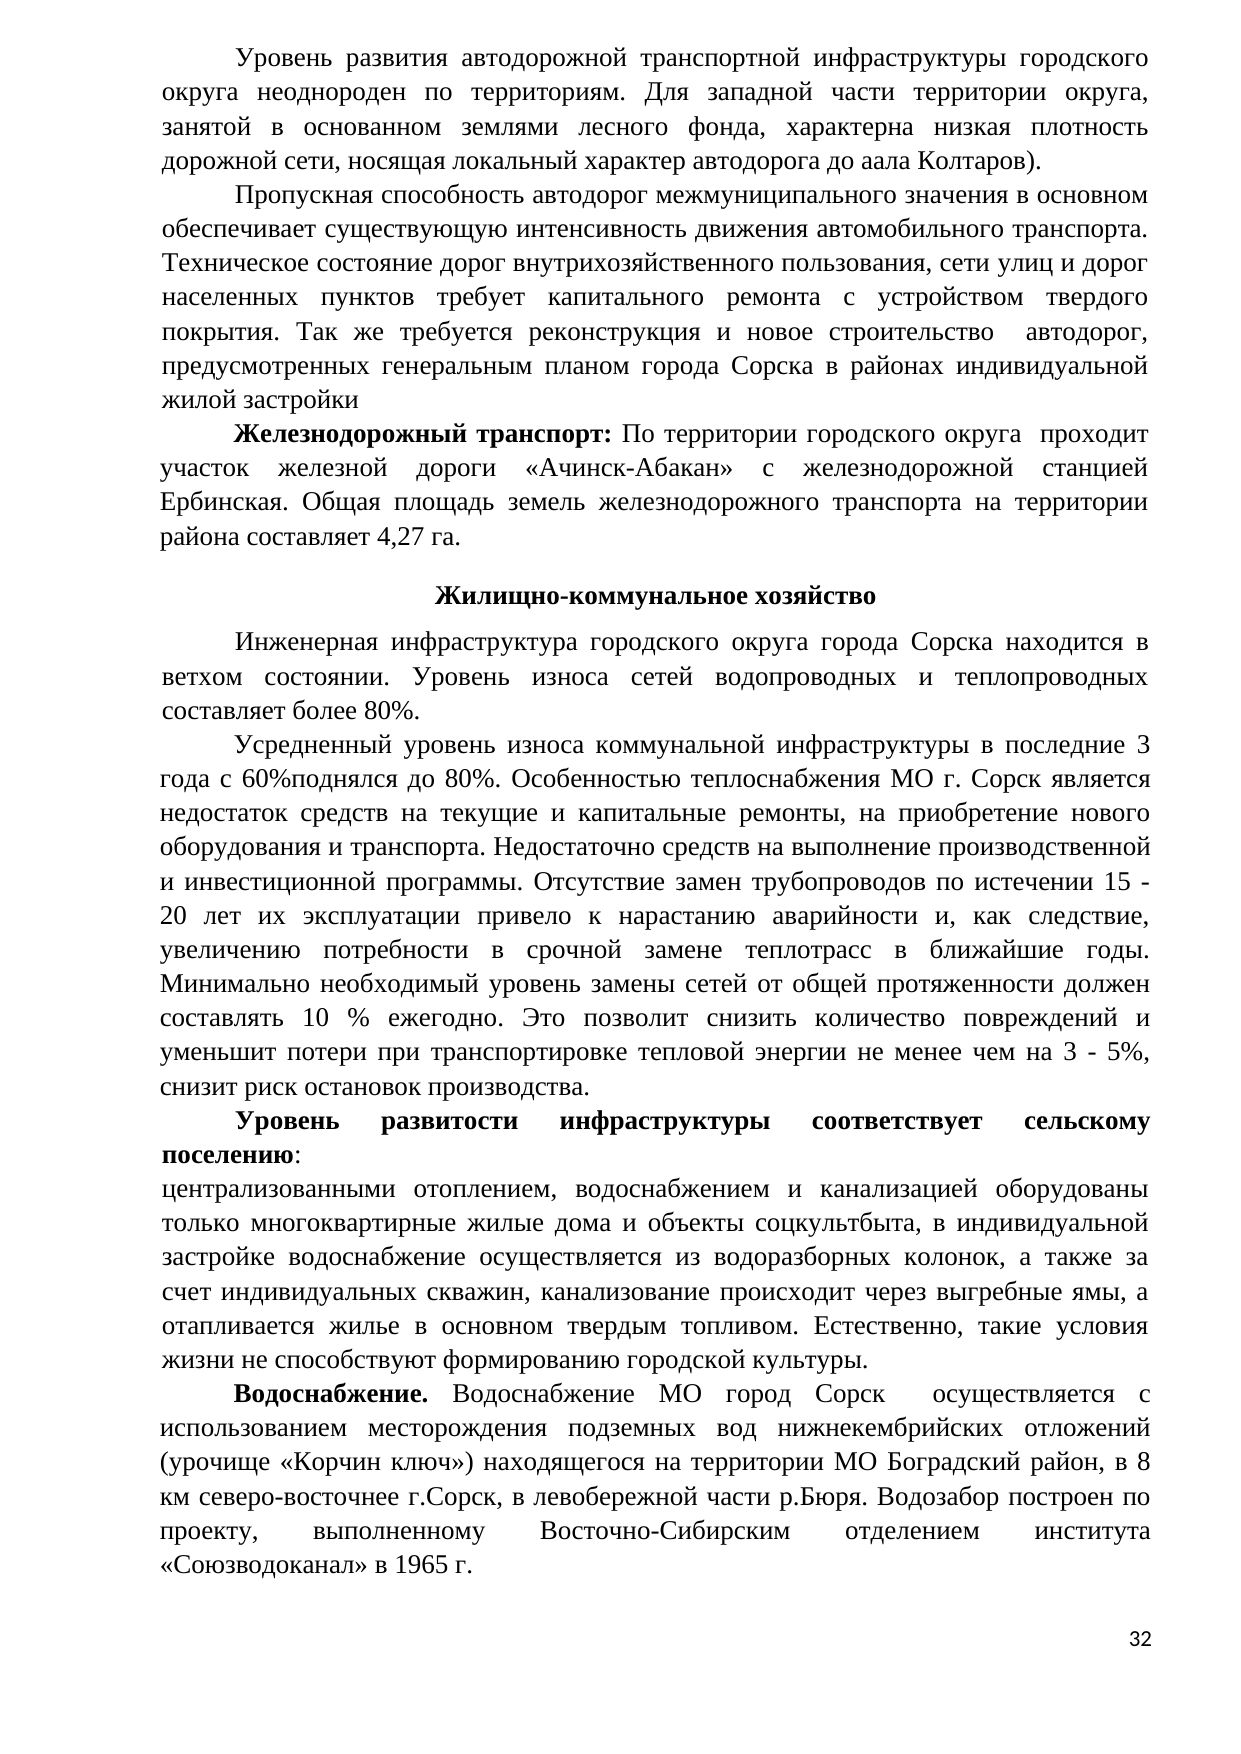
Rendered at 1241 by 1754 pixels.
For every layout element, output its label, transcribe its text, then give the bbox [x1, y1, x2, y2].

text Уровень развитости инфраструктуры соответствует сельскому поселению: [162, 1104, 1152, 1169]
text Железнодорожный транспорт: По территории городского округа проходит участок железной дороги «Ачинск-Абакан» с железнодорожной станцией Ербинская. Общая площадь земель железнодорожного транспорта на территории района составляет 4,27 га. [159, 417, 1149, 551]
text централизованными отоплением, водоснабжением и канализацией оборудованы только многоквартирные жилые дома и объекты соцкультбыта, в индивидуальной застройке водоснабжение осуществляется из водоразборных колонок, а также за счет индивидуальных скважин, канализование происходит через выгребные ямы, а отапливается жилье в основном твердым топливом. Естественно, такие условия жизни не способствуют формированию городской культуры. [162, 1172, 1149, 1374]
text Уровень развития автодорожной транспортной инфраструктуры городского округа неоднороден по территориям. Для западной части территории округа, занятой в основанном землями лесного фонда, характерна низкая плотность дорожной сети, носящая локальный характер автодорога до аала Колтаров). [162, 41, 1149, 175]
text Жилищно-коммунальное хозяйство [159, 579, 1152, 610]
text Инженерная инфраструктура городского округа города Сорска находится в ветхом состоянии. Уровень износа сетей водопроводных и теплопроводных составляет более 80%. [162, 626, 1149, 725]
text Пропускная способность автодорог межмуниципального значения в основном обеспечивает существующую интенсивность движения автомобильного транспорта. Техническое состояние дорог внутрихозяйственного пользования, сети улиц и дорог населенных пунктов требует капитального ремонта с устройством твердого покрытия. Так же требуется реконструкция и новое строительство автодорог, предусмотренных генеральным планом города Сорска в районах индивидуальной жилой застройки [162, 178, 1149, 414]
text Усредненный уровень износа коммунальной инфраструктуры в последние 3 года с 60%поднялся до 80%. Особенностью теплоснабжения МО г. Сорск является недостаток средств на текущие и капитальные ремонты, на приобретение нового оборудования и транспорта. Недостаточно средств на выполнение производственной и инвестиционной программы. Отсутствие замен трубопроводов по истечении 15 - 20 лет их эксплуатации привело к нарастанию аварийности и, как следствие, увеличению потребности в срочной замене теплотрасс в ближайшие годы. Минимально необходимый уровень замены сетей от общей протяженности должен составлять 10 % ежегодно. Это позволит снизить количество повреждений и уменьшит потери при транспортировке тепловой энергии не менее чем на 3 - 5%, снизит риск остановок производства. [159, 728, 1152, 1101]
text Водоснабжение. Водоснабжение МО город Сорск осуществляется с использованием месторождения подземных вод нижнекембрийских отложений (урочище «Корчин ключ») находящегося на территории МО Боградский район, в северо-восточнее г.Сорск, в левобережной части р.Бюря. Водозабор построен по проекту, выполненному Восточно-Сибирским отделением института «Союзводоканал» в . [159, 1377, 1152, 1579]
